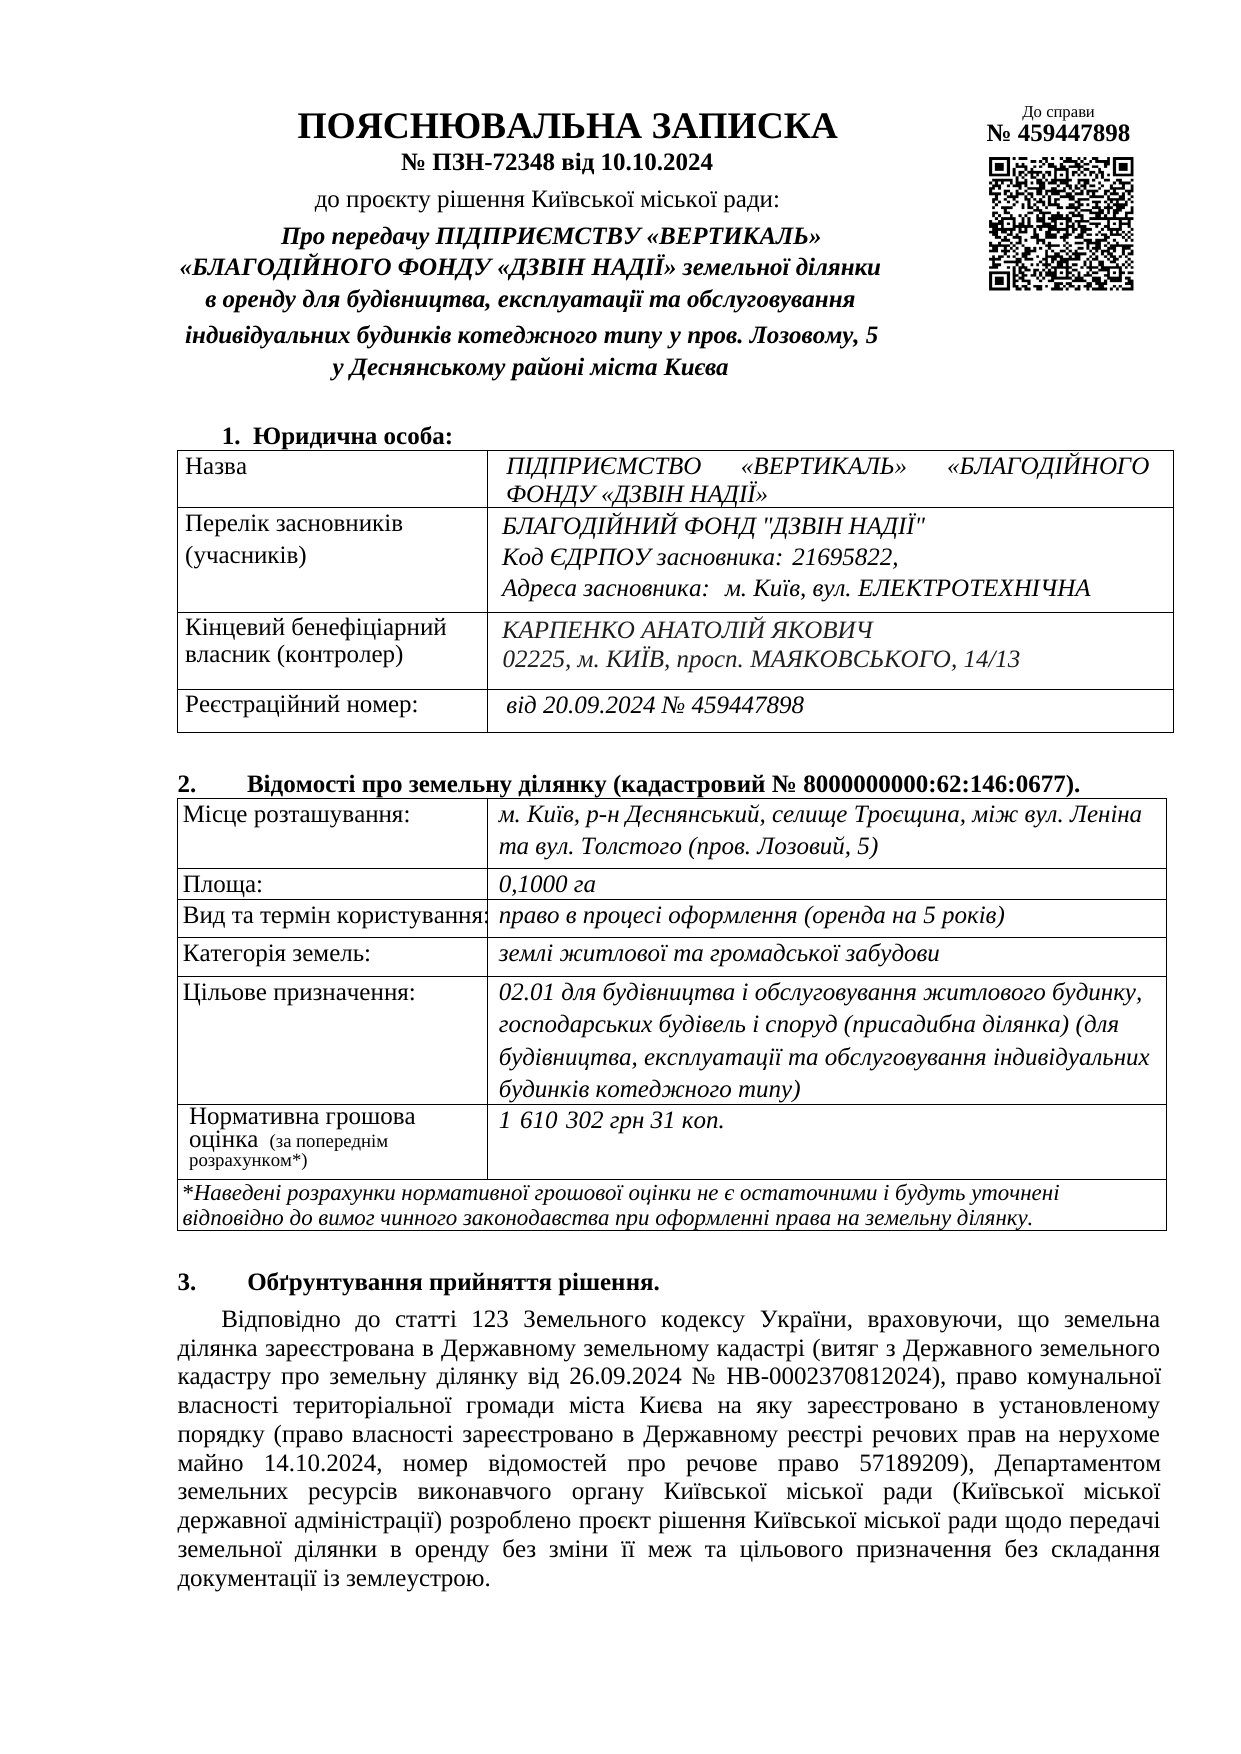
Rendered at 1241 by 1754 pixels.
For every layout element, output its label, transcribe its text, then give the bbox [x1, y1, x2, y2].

table_cell Категорія земель: [178, 938, 487, 976]
table_cell право в процесі оформлення (оренда на 5 років) [488, 900, 1166, 937]
table_cell Перелік засновників (учасників) [178, 508, 487, 612]
table_cell Вид та термін користування: [178, 900, 487, 937]
text Відповідно до статті 123 Земельного кодексу України, враховуючи, що земельна ділянка зареєстрована в Державному земельному кадастрі (витяг з Державного земельного кадастру про земельну ділянку від 26.09.2024 № НВ-0002370812024), право комунальної власності територіальної громади міста Києва на яку зареєстровано в установленому порядку (право власності зареєстровано в Державному реєстрі речових прав на нерухоме майно 14.10.2024, номер відомостей про речове право 57189209), Департаментом земельних ресурсів виконавчого органу Київської міської ради (Київської міської державної адміністрації) розроблено проєкт рішення Київської міської ради щодо передачі земельної ділянки в оренду без зміни її меж та цільового призначення без складання документації із землеустрою. [177, 1304, 1161, 1591]
table_cell Площа: [178, 869, 487, 899]
text № ПЗН-72348 від 10.10.2024 [315, 147, 758, 175]
text до проєкту рішення Київської міської ради: [177, 184, 876, 212]
table_cell Цільове призначення: [178, 977, 487, 1104]
list Обґрунтування прийняття рішення. [177, 1268, 1161, 1296]
table_cell Реєстраційний номер: [178, 690, 487, 732]
table_cell від 20.09.2024 № 459447898 [488, 690, 1173, 732]
table_header Назва [178, 451, 487, 507]
table_cell землі житлової та громадської забудови [488, 938, 1166, 976]
table_header Місце розташування: [178, 799, 487, 868]
table_cell 02.01 для будівництва і обслуговування житлового будинку, господарських будівель і споруд (присадибна ділянка) (для будівництва, експлуатації та обслуговування індивідуальних будинків котеджного типу) [488, 977, 1166, 1104]
table_cell 1 610 302 грн 31 коп. [488, 1105, 1166, 1179]
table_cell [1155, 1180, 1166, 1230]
table_header м. Київ, р-н Деснянський, селище Троєщина, між вул. Леніна та вул. Толстого (пров. Лозовий, 5) [488, 799, 1166, 868]
table_header ПІДПРИЄМСТВО «ВЕРТИКАЛЬ» «БЛАГОДІЙНОГО ФОНДУ «ДЗВІН НАДІЇ» [488, 451, 1173, 507]
table_cell КАРПЕНКО АНАТОЛІЙ ЯКОВИЧ 02225, м. КИЇВ, просп. МАЯКОВСЬКОГО, 14/13 [488, 613, 1173, 689]
list Відомості про земельну ділянку (кадастровий № 8000000000:62:146:0677). [177, 770, 1161, 798]
text ПОЯСНЮВАЛЬНА ЗАПИСКА [177, 103, 958, 147]
table_cell БЛАГОДІЙНИЙ ФОНД "ДЗВІН НАДІЇ" Код ЄДРПОУ засновника: 21695822, Адреса засновника: м. Київ, вул. ЕЛЕКТРОТЕХНІЧНА [488, 508, 1173, 612]
table_cell Кінцевий бенефіціарний власник (контролер) [178, 613, 487, 689]
picture [977, 146, 1145, 301]
table_cell Нормативна грошова оцінка (за попереднім розрахунком*) [178, 1105, 487, 1179]
table_cell 0,1000 га [488, 869, 1166, 899]
list Юридична особа: [222, 421, 1161, 450]
text Про передачу ПІДПРИЄМСТВУ «ВЕРТИКАЛЬ» «БЛАГОДІЙНОГО ФОНДУ «ДЗВІН НАДІЇ» земельної ділянки в оренду для будівництва, експлуатації та обслуговування індивідуальних будинків котеджного типу у пров. Лозовому, 5 у Деснянському районі міста Києва [177, 221, 886, 381]
